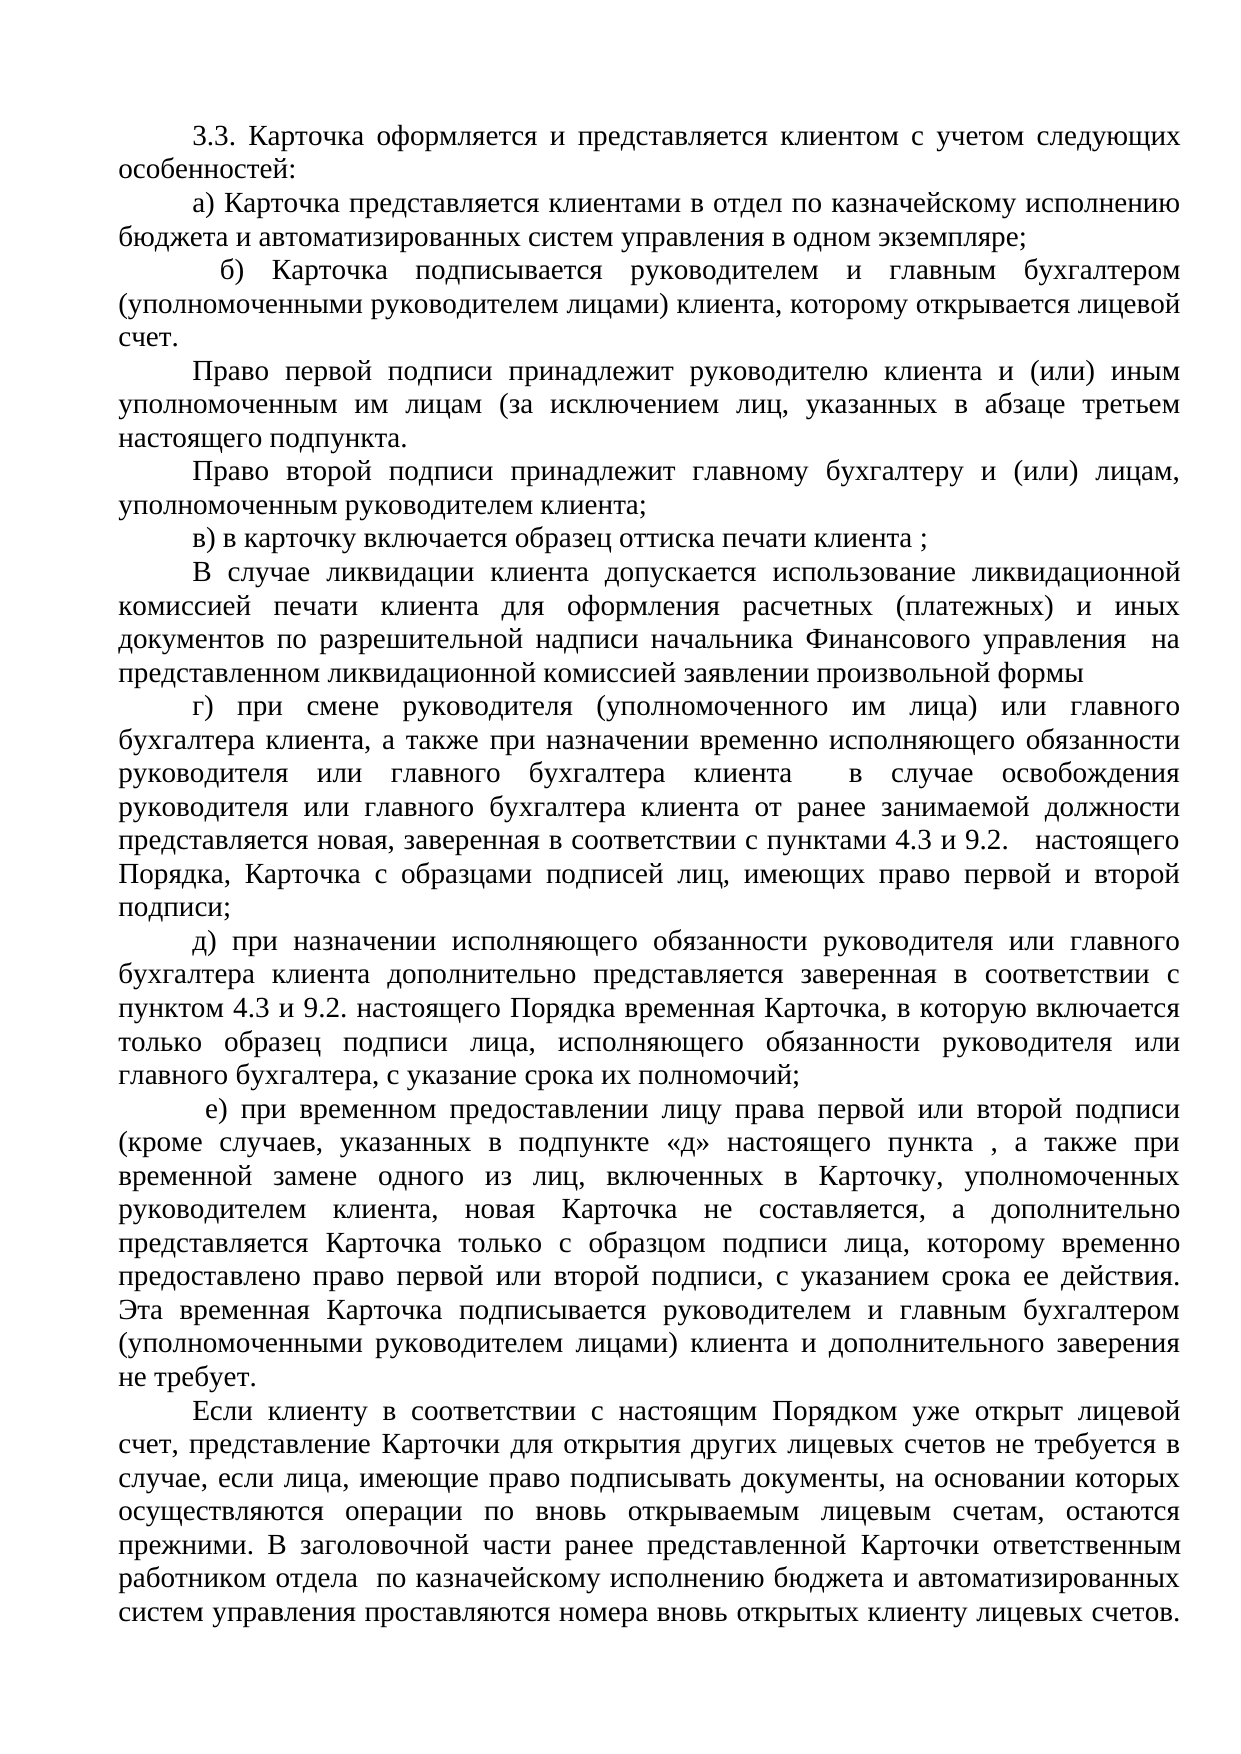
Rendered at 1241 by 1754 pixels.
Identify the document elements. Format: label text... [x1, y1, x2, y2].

text Право второй подписи принадлежит главному бухгалтеру и (или) лицам, уполномоченным руководителем клиента; [118, 453, 1181, 521]
text г) при смене руководителя (уполномоченного им лица) или главного бухгалтера клиента, а также при назначении временно исполняющего обязанности руководителя или главного бухгалтера клиента в случае освобождения руководителя или главного бухгалтера клиента от ранее занимаемой должности представляется новая, заверенная в соответствии с пунктами 4.3 и 9.2. настоящего Порядка, Карточка с образцами подписей лиц, имеющих право первой и второй подписи; [118, 688, 1181, 923]
text д) при назначении исполняющего обязанности руководителя или главного бухгалтера клиента дополнительно представляется заверенная в соответствии с пунктом 4.3 и 9.2. настоящего Порядка временная Карточка, в которую включается только образец подписи лица, исполняющего обязанности руководителя или главного бухгалтера, с указание срока их полномочий; [118, 923, 1181, 1091]
text в) в карточку включается образец оттиска печати клиента ; [118, 521, 1181, 554]
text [118, 1393, 1181, 1627]
text б) Карточка подписывается руководителем и главным бухгалтером (уполномоченными руководителем лицами) клиента, которому открывается лицевой счет. [118, 252, 1181, 353]
text 3.3. Карточка оформляется и представляется клиентом с учетом следующих особенностей: [118, 118, 1181, 185]
text Право первой подписи принадлежит руководителю клиента и (или) иным уполномоченным им лицам (за исключением лиц, указанных в абзаце третьем настоящего подпункта. [118, 353, 1181, 453]
text е) при временном предоставлении лицу права первой или второй подписи (кроме случаев, указанных в подпункте «д» настоящего пункта , а также при временной замене одного из лиц, включенных в Карточку, уполномоченных руководителем клиента, новая Карточка не составляется, а дополнительно представляется Карточка только с образцом подписи лица, которому временно предоставлено право первой или второй подписи, с указанием срока ее действия. Эта временная Карточка подписывается руководителем и главным бухгалтером (уполномоченными руководителем лицами) клиента и дополнительного заверения не требует. [118, 1091, 1181, 1393]
text а) Карточка представляется клиентами в отдел по казначейскому исполнению бюджета и автоматизированных систем управления в одном экземпляре; [118, 185, 1181, 252]
text В случае ликвидации клиента допускается использование ликвидационной комиссией печати клиента для оформления расчетных (платежных) и иных документов по разрешительной надписи начальника Финансового управления на представленном ликвидационной комиссией заявлении произвольной формы [118, 554, 1181, 688]
